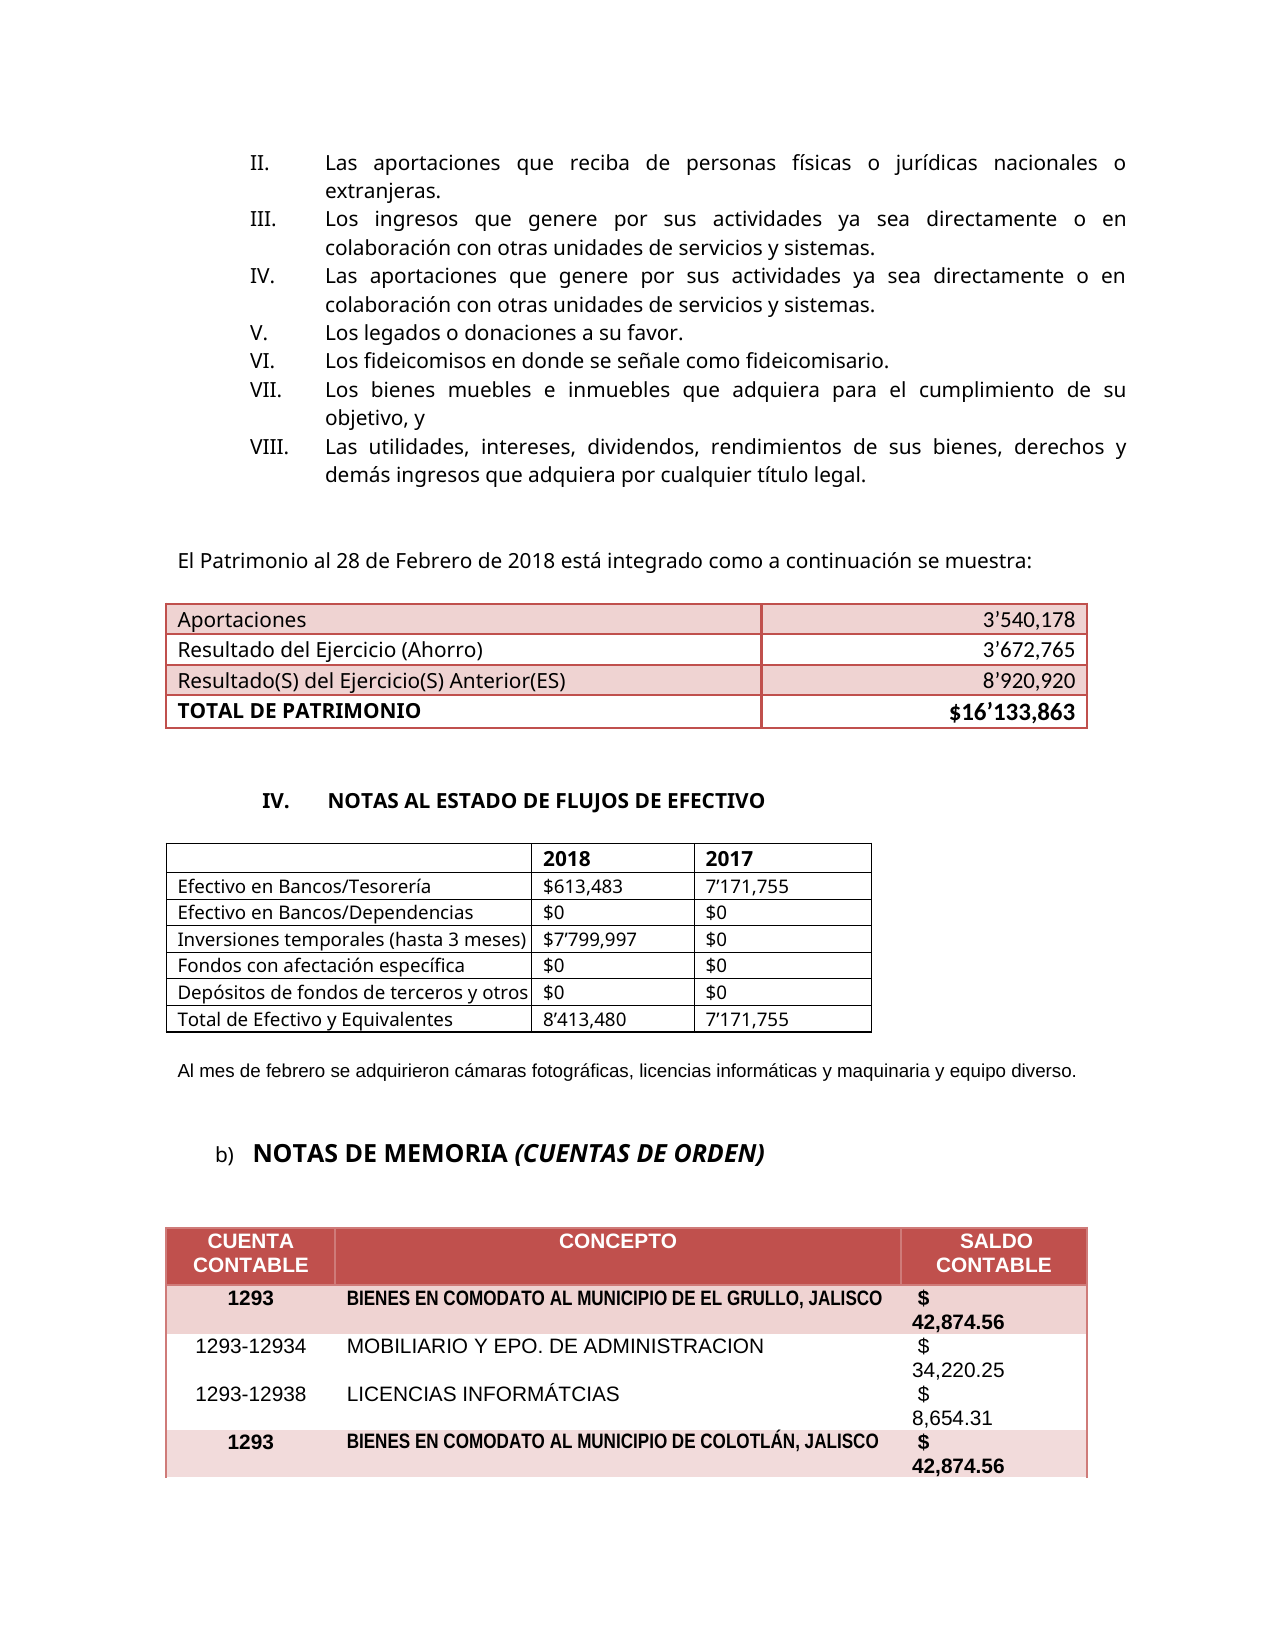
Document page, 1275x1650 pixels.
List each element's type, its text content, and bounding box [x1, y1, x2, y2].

table_cell Depósitos de fondos de terceros y otros [167, 979, 531, 1005]
table_cell $ 8,654.31 [901, 1382, 1086, 1429]
table_header CUENTA CONTABLE [167, 1229, 334, 1284]
table_cell 7’171,755 [695, 873, 871, 899]
table_cell $0 [695, 900, 871, 925]
list Los bienes muebles e inmuebles que adquiera para el cumplimiento de su objetivo, y [250, 375, 1127, 432]
table_cell TOTAL DE PATRIMONIO [167, 696, 760, 727]
table_cell $ 42,874.56 [901, 1430, 1086, 1477]
list Los fideicomisos en donde se señale como fideicomisario. [250, 347, 1127, 375]
table_cell 3’672,765 [763, 635, 1086, 664]
table_header [167, 844, 531, 872]
table_cell Inversiones temporales (hasta 3 meses) [167, 926, 531, 952]
table_cell $0 [532, 979, 694, 1005]
text Al mes de febrero se adquirieron cámaras fotográficas, licencias informáticas y maquinaria y equipo diverso. [177, 1057, 1098, 1082]
table_header SALDO CONTABLE [902, 1229, 1086, 1284]
table_cell Fondos con afectación específica [167, 953, 531, 978]
table_cell Efectivo en Bancos/Dependencias [167, 900, 531, 925]
table_cell $0 [695, 953, 871, 978]
table_cell MOBILIARIO Y EPO. DE ADMINISTRACION [335, 1334, 901, 1382]
table_cell LICENCIAS INFORMÁTCIAS [335, 1382, 901, 1429]
table_cell 1293 [167, 1286, 335, 1334]
table_cell $0 [695, 979, 871, 1005]
table_cell $16’133,863 [763, 696, 1086, 727]
table_cell 1293 [167, 1430, 335, 1477]
table_cell 8’413,480 [532, 1006, 694, 1031]
list NOTAS AL ESTADO DE FLUJOS DE EFECTIVO [290, 786, 1127, 814]
table_cell BIENES EN COMODATO AL MUNICIPIO DE EL GRULLO, JALISCO [335, 1286, 901, 1334]
table_cell $0 [532, 953, 694, 978]
table_cell Resultado del Ejercicio (Ahorro) [167, 635, 760, 664]
text El Patrimonio al 28 de Febrero de 2018 está integrado como a continuación se muestra: [177, 546, 1127, 574]
table_cell $ 34,220.25 [901, 1334, 1086, 1382]
list Las aportaciones que reciba de personas físicas o jurídicas nacionales o extranjeras. [250, 148, 1127, 204]
table_header 2017 [695, 844, 871, 872]
table_cell Total de Efectivo y Equivalentes [167, 1006, 531, 1031]
list Los legados o donaciones a su favor. [250, 318, 1127, 347]
table_cell 1293-12938 [167, 1382, 335, 1429]
table_cell $7’799,997 [532, 926, 694, 952]
table_cell 1293-12934 [167, 1334, 335, 1382]
table_header Aportaciones [167, 605, 760, 633]
list Las aportaciones que genere por sus actividades ya sea directamente o en colaboración con otras unidades de servicios y sistemas. [250, 261, 1127, 318]
table_cell $0 [532, 900, 694, 925]
table_cell 7’171,755 [695, 1006, 871, 1031]
table_cell $ 42,874.56 [901, 1286, 1086, 1334]
list NOTAS DE MEMORIA (CUENTAS DE ORDEN) [215, 1136, 1127, 1170]
table_cell 8’920,920 [763, 666, 1086, 694]
table_cell Efectivo en Bancos/Tesorería [167, 873, 531, 899]
list Los ingresos que genere por sus actividades ya sea directamente o en colaboración con otras unidades de servicios y sistemas. [250, 204, 1127, 261]
table_header 2018 [532, 844, 694, 872]
table_header CONCEPTO [336, 1229, 900, 1284]
table_cell $0 [695, 926, 871, 952]
table_cell BIENES EN COMODATO AL MUNICIPIO DE COLOTLÁN, JALISCO [335, 1430, 901, 1477]
table_header 3’540,178 [763, 605, 1086, 633]
table_cell $613,483 [532, 873, 694, 899]
list Las utilidades, intereses, dividendos, rendimientos de sus bienes, derechos y demás ingresos que adquiera por cualquier título legal. [250, 432, 1127, 489]
table_cell Resultado(S) del Ejercicio(S) Anterior(ES) [167, 666, 760, 694]
